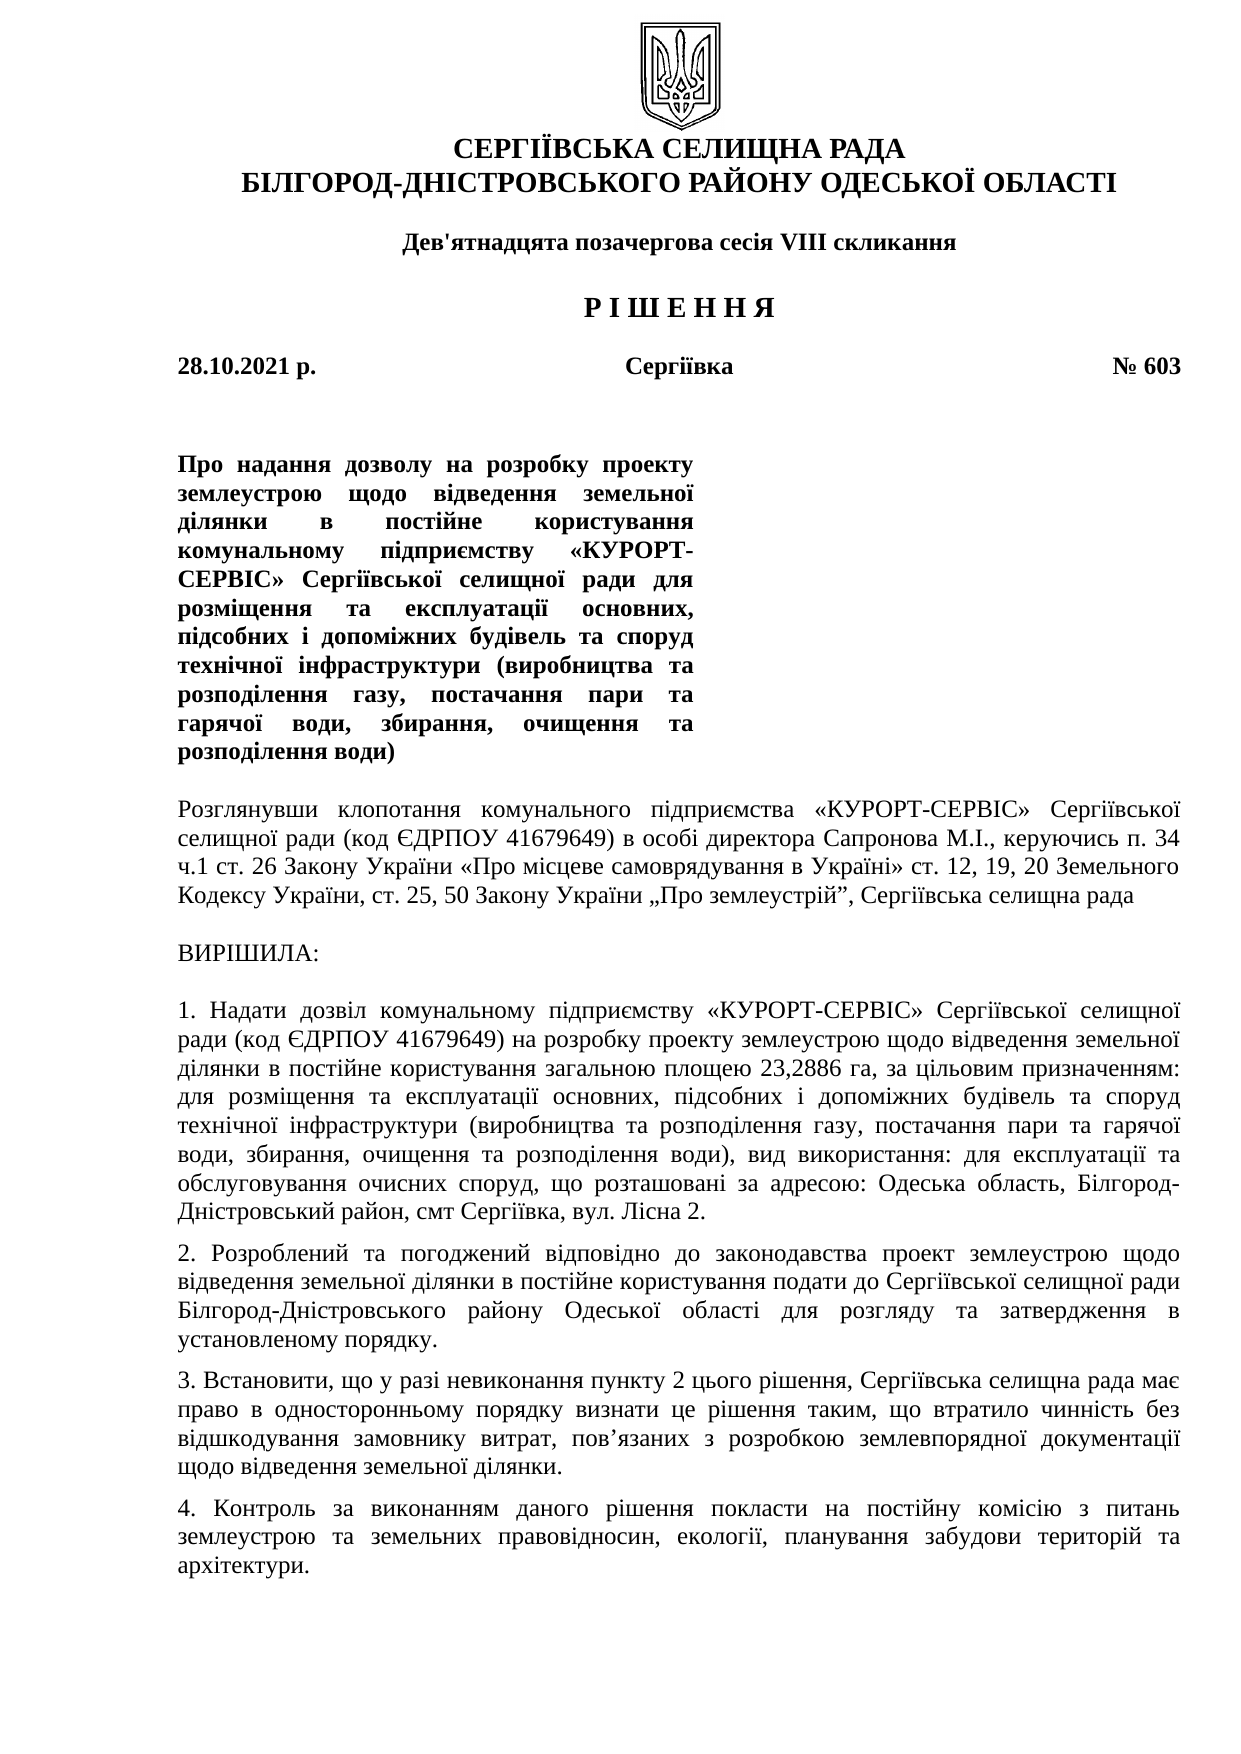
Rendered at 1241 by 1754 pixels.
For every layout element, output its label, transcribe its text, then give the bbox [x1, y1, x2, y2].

text Розглянувши клопотання комунального підприємства «КУРОРТ-СЕРВІС» Сергіївської селищної ради (код ЄДРПОУ 41679649) в особі директора Сапронова М.І., керуючись п. 34 ч.1 ст. 26 Закону України «Про місцеве самоврядування в Україні» ст. 12, 19, 20 Земельного Кодексу України, ст. 25, 50 Закону України „Про землеустрій”, Сергіївська селищна рада [177, 794, 1181, 909]
text 28.10.2021 р. [177, 351, 463, 380]
text ВИРІШИЛА: [177, 938, 1181, 966]
picture [633, 14, 725, 132]
text Про надання дозволу на розробку проекту землеустрою щодо відведення земельної ділянки в постійне користування комунальному підприємству «КУРОРТ-СЕРВІС» Сергіївської селищної ради для розміщення та експлуатації основних, підсобних і допоміжних будівель та споруд технічної інфраструктури (виробництва та розподілення газу, постачання пари та гарячої води, збирання, очищення та розподілення води) [177, 449, 694, 765]
text 4. Контроль за виконанням даного рішення покласти на постійну комісію з питань землеустрою та земельних правовідносин, екології, планування забудови територій та архітектури. [177, 1493, 1181, 1579]
text Сергіївка [536, 351, 822, 380]
text 3. Встановити, що у разі невиконання пункту 2 цього рішення, Сергіївська селищна рада має право в односторонньому порядку визнати це рішення таким, що втратило чинність без відшкодування замовнику витрат, пов’язаних з розробкою землевпорядної документації щодо відведення земельної ділянки. [177, 1365, 1181, 1480]
text № 603 [896, 351, 1181, 380]
text 1. Надати дозвіл комунальному підприємству «КУРОРТ-СЕРВІС» Сергіївської селищної ради (код ЄДРПОУ 41679649) на розробку проекту землеустрою щодо відведення земельної ділянки в постійне користування загальною площею 23,2886 га, за цільовим призначенням: для розміщення та експлуатації основних, підсобних і допоміжних будівель та споруд технічної інфраструктури (виробництва та розподілення газу, постачання пари та гарячої води, збирання, очищення та розподілення води), вид використання: для експлуатації та обслуговування очисних споруд, що розташовані за адресою: Одеська область, Білгород-Дністровський район, смт Сергіївка, вул. Лісна 2. [177, 995, 1181, 1225]
text 2. Розроблений та погоджений відповідно до законодавства проект землеустрою щодо відведення земельної ділянки в постійне користування подати до Сергіївської селищної ради Білгород-Дністровського району Одеської області для розгляду та затвердження в установленому порядку. [177, 1238, 1181, 1353]
